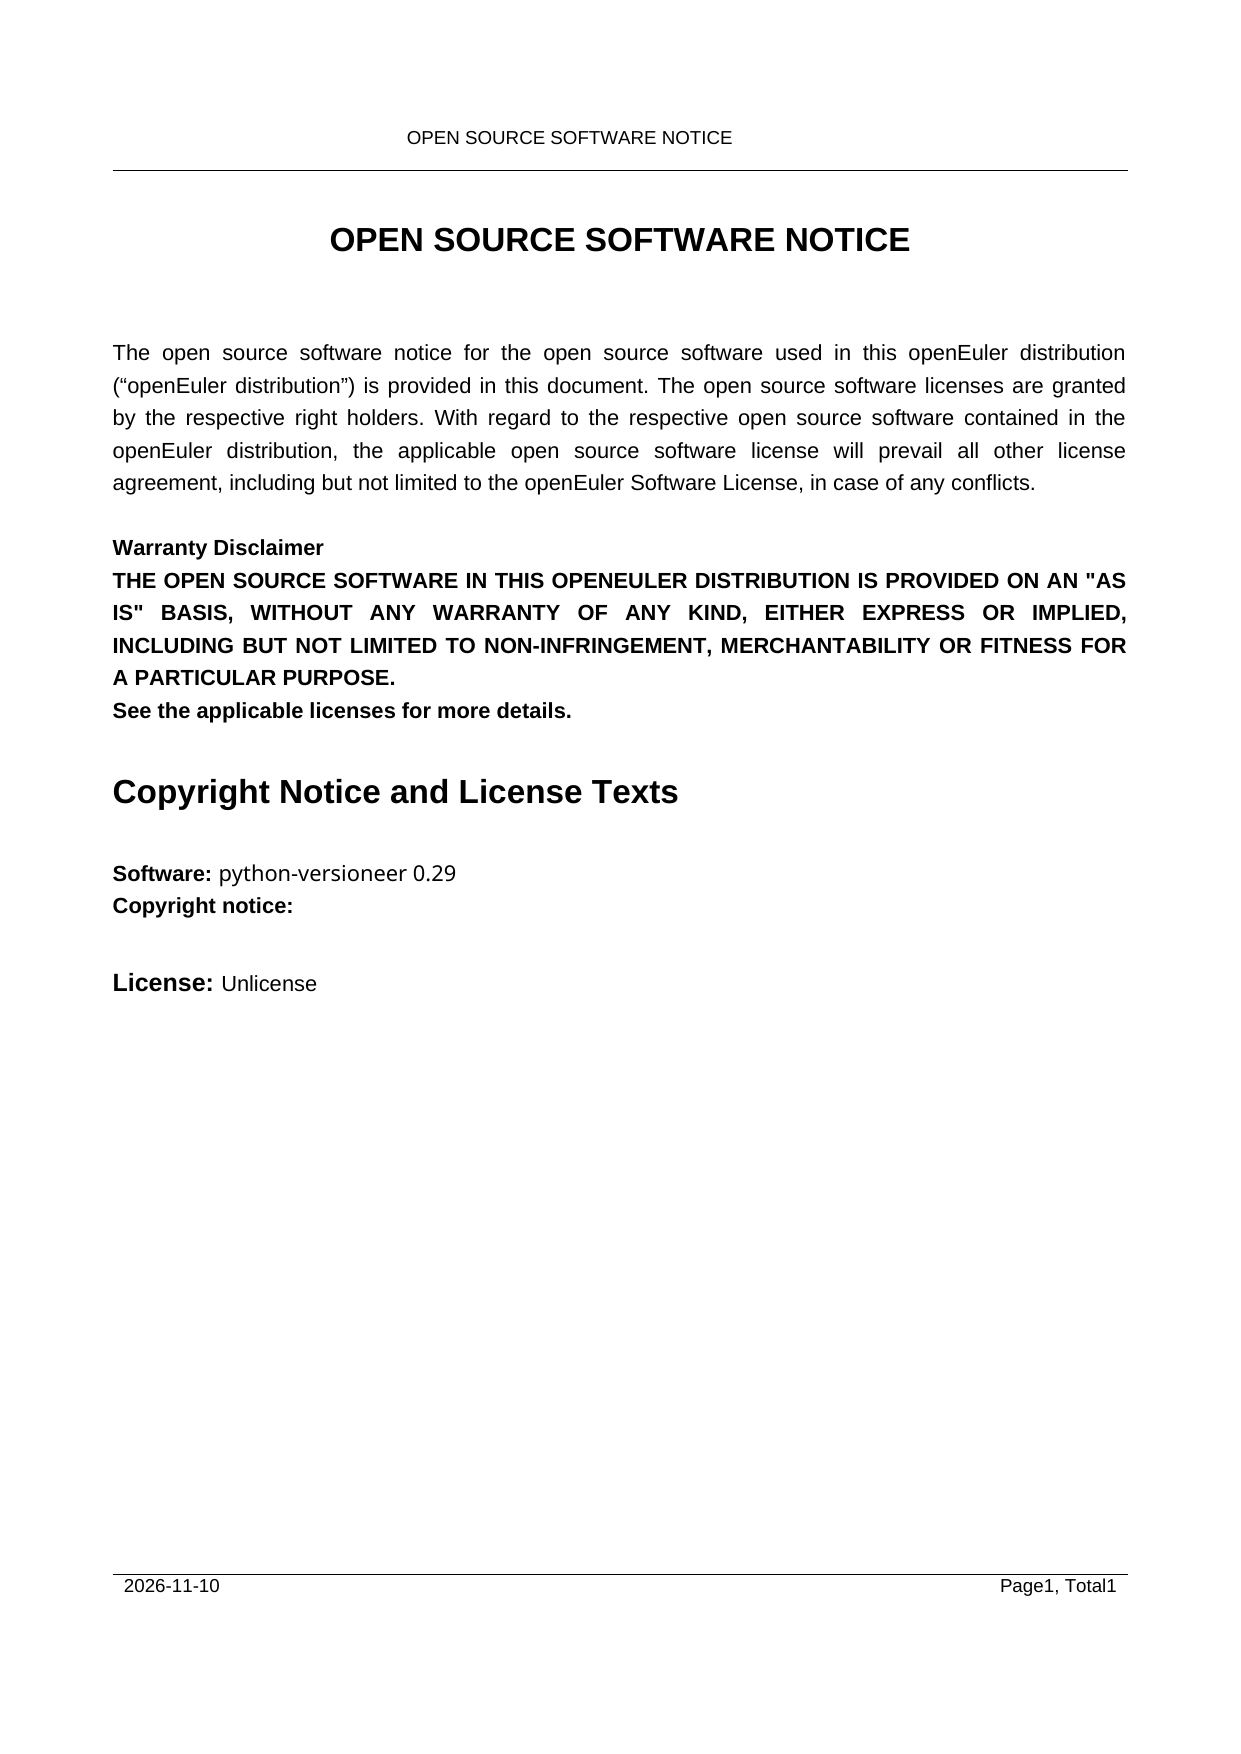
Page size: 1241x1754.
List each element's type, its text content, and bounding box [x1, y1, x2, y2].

text License: Unlicense [112, 966, 1128, 999]
text Warranty Disclaimer [112, 531, 1128, 564]
text The open source software notice for the open source software used in this openEuler distribution (“openEuler distribution”) is provided in this document. The open source software licenses are granted by the respective right holders. With regard to the respective open source software contained in the openEuler distribution, the applicable open source software license will prevail all other license agreement, including but not limited to the openEuler Software License, in case of any conflicts. [112, 336, 1128, 499]
text THE OPEN SOURCE SOFTWARE IN THIS OPENEULER DISTRIBUTION IS PROVIDED ON AN "AS IS" BASIS, WITHOUT ANY WARRANTY OF ANY KIND, EITHER EXPRESS OR IMPLIED, INCLUDING BUT NOT LIMITED TO NON-INFRINGEMENT, MERCHANTABILITY OR FITNESS FOR A PARTICULAR PURPOSE. See the applicable licenses for more details. [112, 564, 1128, 726]
text OPEN SOURCE SOFTWARE NOTICE [112, 206, 1128, 271]
title Software: python-versioneer 0.29 [112, 856, 1128, 889]
text Copyright notice: [112, 889, 1128, 921]
text Copyright Notice and License Texts [112, 759, 1128, 824]
